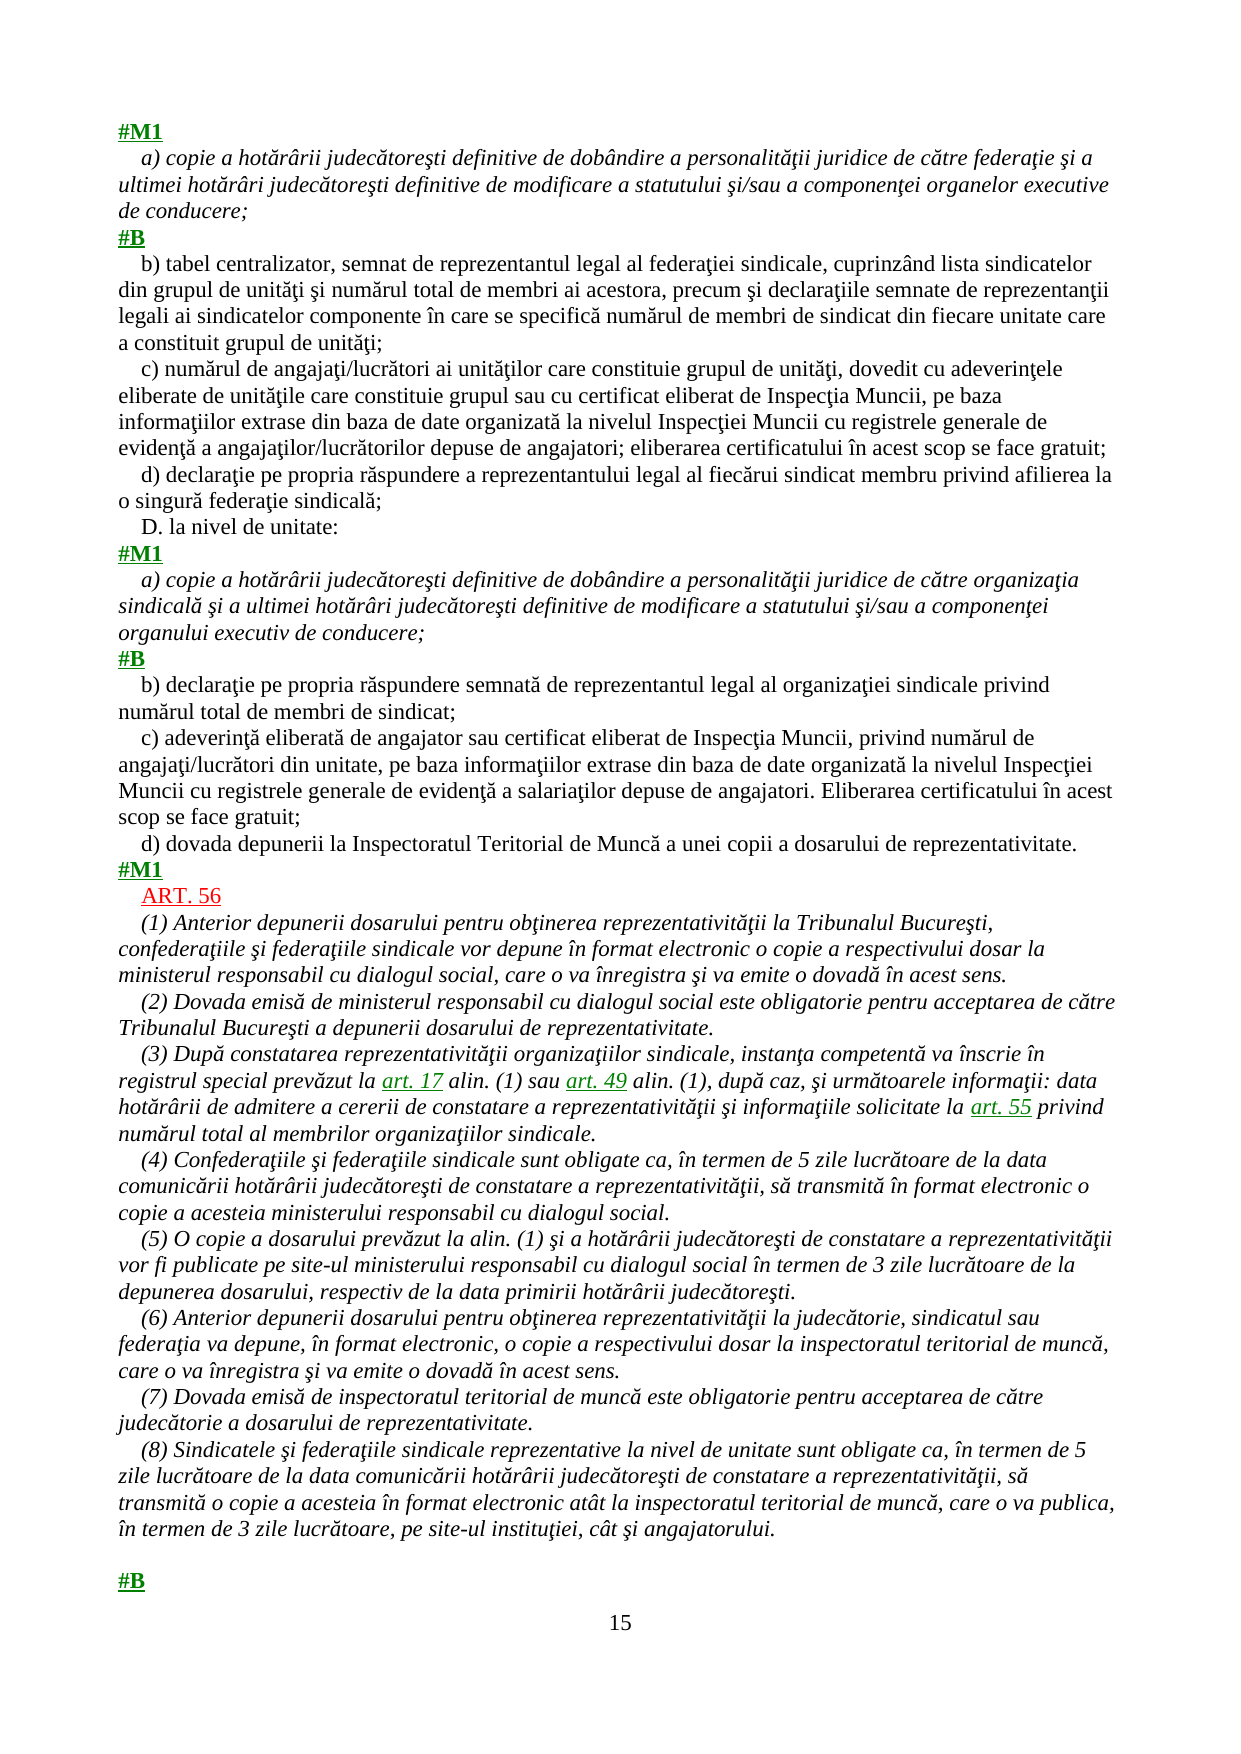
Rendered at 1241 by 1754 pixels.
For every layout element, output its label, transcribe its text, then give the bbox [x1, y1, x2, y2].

text c) adeverinţă eliberată de angajator sau certificat eliberat de Inspecţia Muncii, privind numărul de angajaţi/lucrători din unitate, pe baza informaţiilor extrase din baza de date organizată la nivelul Inspecţiei Muncii cu registrele generale de evidenţă a salariaţilor depuse de angajatori. Eliberarea certificatului în acest scop se face gratuit; [118, 724, 1122, 830]
text (7) Dovada emisă de inspectoratul teritorial de muncă este obligatorie pentru acceptarea de către judecătorie a dosarului de reprezentativitate. [118, 1383, 1122, 1436]
text (3) După constatarea reprezentativităţii organizaţiilor sindicale, instanţa competentă va înscrie în registrul special prevăzut la art. 17 alin. (1) sau art. 49 alin. (1), după caz, şi următoarele informaţii: data hotărârii de admitere a cererii de constatare a reprezentativităţii şi informaţiile solicitate la art. 55 privind numărul total al membrilor organizaţiilor sindicale. [118, 1041, 1122, 1146]
text (5) O copie a dosarului prevăzut la alin. (1) şi a hotărârii judecătoreşti de constatare a reprezentativităţii vor fi publicate pe site-ul ministerului responsabil cu dialogul social în termen de 3 zile lucrătoare de la depunerea dosarului, respectiv de la data primirii hotărârii judecătoreşti. [118, 1225, 1122, 1304]
text (4) Confederaţiile şi federaţiile sindicale sunt obligate ca, în termen de 5 zile lucrătoare de la data comunicării hotărârii judecătoreşti de constatare a reprezentativităţii, să transmită în format electronic o copie a acesteia ministerului responsabil cu dialogul social. [118, 1146, 1122, 1225]
text d) declaraţie pe propria răspundere a reprezentantului legal al fiecărui sindicat membru privind afilierea la o singură federaţie sindicală; [118, 461, 1122, 513]
text #M1 [118, 540, 1122, 566]
text a) copie a hotărârii judecătoreşti definitive de dobândire a personalităţii juridice de către organizaţia sindicală şi a ultimei hotărâri judecătoreşti definitive de modificare a statutului şi/sau a componenţei organului executiv de conducere; [118, 566, 1122, 645]
text #M1 [118, 856, 1122, 882]
text #B [118, 223, 1122, 250]
text #M1 [118, 118, 1122, 144]
text (6) Anterior depunerii dosarului pentru obţinerea reprezentativităţii la judecătorie, sindicatul sau federaţia va depune, în format electronic, o copie a respectivului dosar la inspectoratul teritorial de muncă, care o va înregistra şi va emite o dovadă în acest sens. [118, 1304, 1122, 1383]
text (2) Dovada emisă de ministerul responsabil cu dialogul social este obligatorie pentru acceptarea de către Tribunalul Bucureşti a depunerii dosarului de reprezentativitate. [118, 988, 1122, 1041]
text (1) Anterior depunerii dosarului pentru obţinerea reprezentativităţii la Tribunalul Bucureşti, confederaţiile şi federaţiile sindicale vor depune în format electronic o copie a respectivului dosar la ministerul responsabil cu dialogul social, care o va înregistra şi va emite o dovadă în acest sens. [118, 909, 1122, 988]
text b) declaraţie pe propria răspundere semnată de reprezentantul legal al organizaţiei sindicale privind numărul total de membri de sindicat; [118, 672, 1122, 724]
text #B [118, 645, 1122, 672]
text b) tabel centralizator, semnat de reprezentantul legal al federaţiei sindicale, cuprinzând lista sindicatelor din grupul de unităţi şi numărul total de membri ai acestora, precum şi declaraţiile semnate de reprezentanţii legali ai sindicatelor componente în care se specifică numărul de membri de sindicat din fiecare unitate care a constituit grupul de unităţi; [118, 250, 1122, 355]
text D. la nivel de unitate: [118, 513, 1122, 540]
text #B [118, 1568, 1122, 1594]
text (8) Sindicatele şi federaţiile sindicale reprezentative la nivel de unitate sunt obligate ca, în termen de 5 zile lucrătoare de la data comunicării hotărârii judecătoreşti de constatare a reprezentativităţii, să transmită o copie a acesteia în format electronic atât la inspectoratul teritorial de muncă, care o va publica, în termen de 3 zile lucrătoare, pe site-ul instituţiei, cât şi angajatorului. [118, 1436, 1122, 1541]
text c) numărul de angajaţi/lucrători ai unităţilor care constituie grupul de unităţi, dovedit cu adeverinţele eliberate de unităţile care constituie grupul sau cu certificat eliberat de Inspecţia Muncii, pe baza informaţiilor extrase din baza de date organizată la nivelul Inspecţiei Muncii cu registrele generale de evidenţă a angajaţilor/lucrătorilor depuse de angajatori; eliberarea certificatului în acest scop se face gratuit; [118, 355, 1122, 461]
text ART. 56 [118, 882, 1122, 909]
text d) dovada depunerii la Inspectoratul Teritorial de Muncă a unei copii a dosarului de reprezentativitate. [118, 830, 1122, 856]
